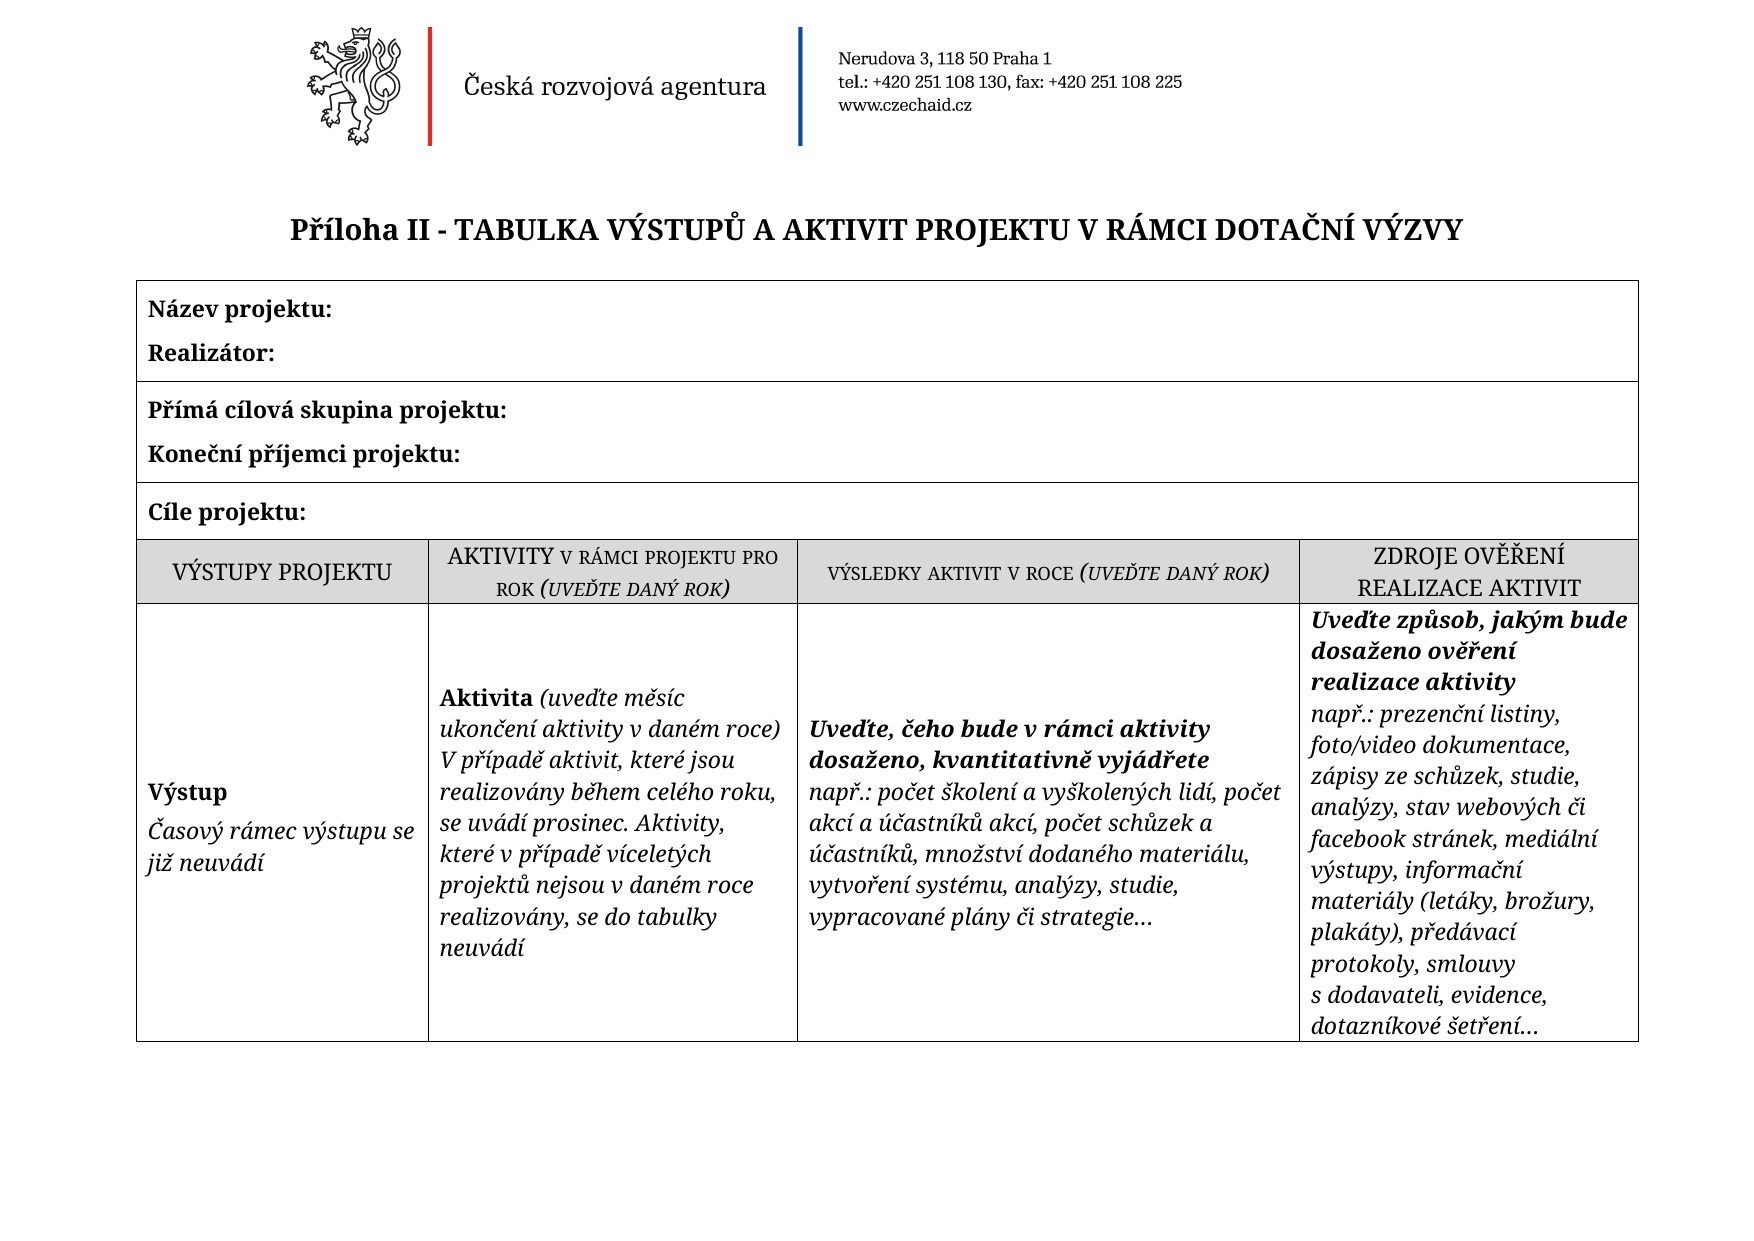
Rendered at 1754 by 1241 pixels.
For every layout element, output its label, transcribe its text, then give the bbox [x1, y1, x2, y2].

table_cell výsledky aktivit v roce (uveďte daný rok) [798, 540, 1299, 603]
table_header Název projektu: Realizátor: [137, 281, 1638, 381]
text Příloha II - TABULKA VÝSTUPŮ A AKTIVIT PROJEKTU V RÁMCI DOTAČNÍ VÝZVY [148, 209, 1606, 248]
table_cell ZDROJE OVĚŘENÍ REALIZACE AKTIVIT [1300, 540, 1638, 603]
table_cell Přímá cílová skupina projektu: Koneční příjemci projektu: [137, 382, 1638, 482]
picture [236, 0, 1477, 168]
table_cell AKTIVITY v rámci projektu pro rok (uveďte daný rok) [429, 540, 797, 603]
table_cell VÝSTUPY PROJEKTU [137, 540, 428, 603]
table_cell Cíle projektu: [137, 483, 1638, 539]
table_cell Aktivita (uveďte měsíc ukončení aktivity v daném roce) V případě aktivit, které jsou realizovány během celého roku, se uvádí prosinec. Aktivity, které v případě víceletých projektů nejsou v daném roce realizovány, se do tabulky neuvádí [429, 604, 797, 1041]
table_cell Výstup Časový rámec výstupu se již neuvádí [137, 604, 428, 1041]
table_cell Uveďte, čeho bude v rámci aktivity dosaženo, kvantitativně vyjádřete např.: počet školení a vyškolených lidí, počet akcí a účastníků akcí, počet schůzek a účastníků, množství dodaného materiálu, vytvoření systému, analýzy, studie, vypracované plány či strategie… [798, 604, 1299, 1041]
table_cell Uveďte způsob, jakým bude dosaženo ověření realizace aktivity např.: prezenční listiny, foto/video dokumentace, zápisy ze schůzek, studie, analýzy, stav webových či facebook stránek, mediální výstupy, informační materiály (letáky, brožury, plakáty), předávací protokoly, smlouvy s dodavateli, evidence, dotazníkové šetření… [1300, 604, 1638, 1041]
